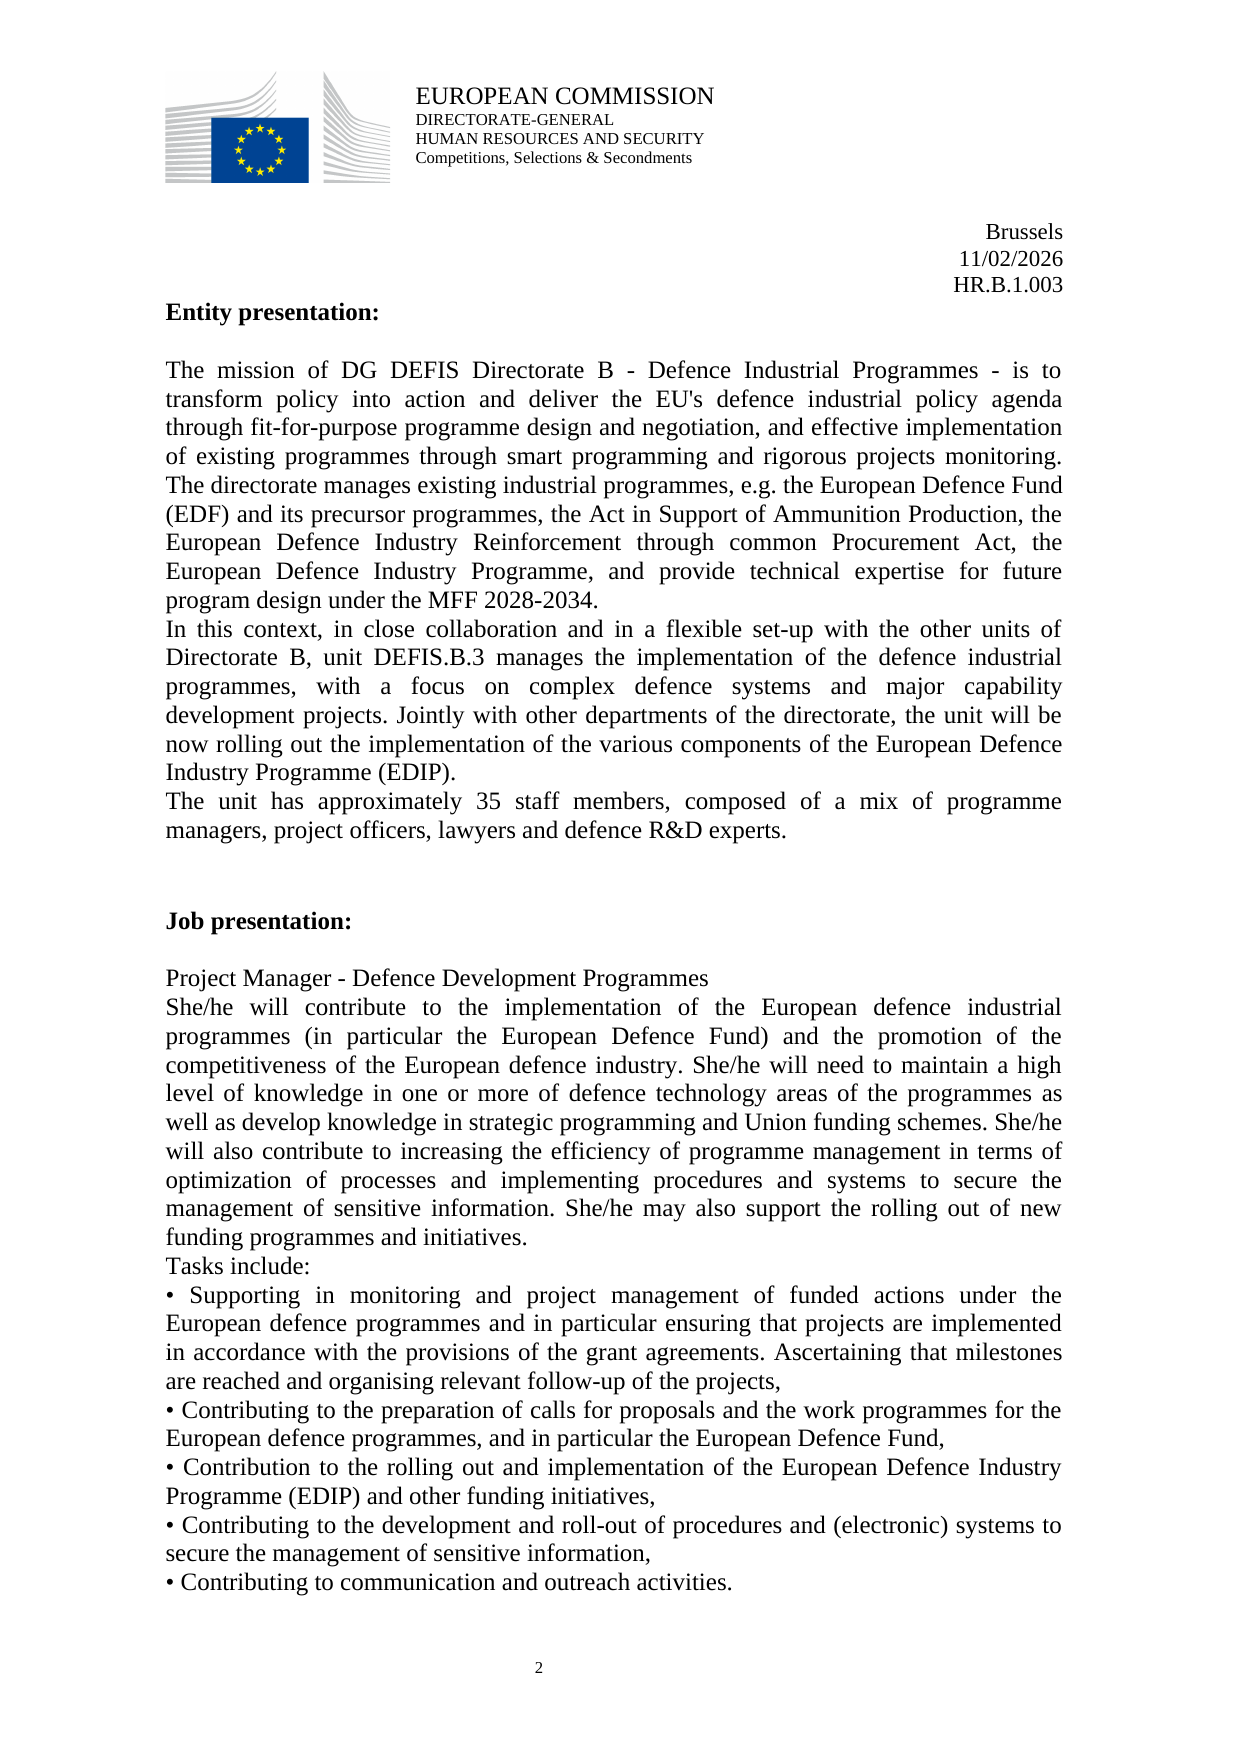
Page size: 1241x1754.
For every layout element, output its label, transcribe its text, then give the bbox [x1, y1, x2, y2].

text Job presentation: [165, 906, 1063, 935]
text Project Manager - Defence Development Programmes [165, 963, 1063, 992]
text The mission of DG DEFIS Directorate B - Defence Industrial Programmes - is to transform policy into action and deliver the EU's defence industrial policy agenda through fit-for-purpose programme design and negotiation, and effective implementation of existing programmes through smart programming and rigorous projects monitoring. The directorate manages existing industrial programmes, e.g. the European Defence Fund (EDF) and its precursor programmes, the Act in Support of Ammunition Production, the European Defence Industry Reinforcement through common Procurement Act, the European Defence Industry Programme, and provide technical expertise for future program design under the MFF 2028-2034. [165, 355, 1063, 614]
text In this context, in close collaboration and in a flexible set-up with the other units of Directorate B, unit DEFIS.B.3 manages the implementation of the defence industrial programmes, with a focus on complex defence systems and major capability development projects. Jointly with other departments of the directorate, the unit will be now rolling out the implementation of the various components of the European Defence Industry Programme (EDIP). [165, 614, 1063, 786]
text HR.B.1.003 [165, 271, 1063, 297]
text The unit has approximately 35 staff members, composed of a mix of programme managers, project officers, lawyers and defence R&D experts. [165, 786, 1063, 844]
picture [165, 71, 391, 183]
text • Contributing to communication and outreach activities. [165, 1567, 1063, 1596]
text Tasks include: [165, 1251, 1063, 1280]
text She/he will contribute to the implementation of the European defence industrial programmes (in particular the European Defence Fund) and the promotion of the competitiveness of the European defence industry. She/he will need to maintain a high level of knowledge in one or more of defence technology areas of the programmes as well as develop knowledge in strategic programming and Union funding schemes. She/he will also contribute to increasing the efficiency of programme management in terms of optimization of processes and implementing procedures and systems to secure the management of sensitive information. She/he may also support the rolling out of new funding programmes and initiatives. [165, 992, 1063, 1251]
text Entity presentation: [165, 297, 1063, 326]
text • Supporting in monitoring and project management of funded actions under the European defence programmes and in particular ensuring that projects are implemented in accordance with the provisions of the grant agreements. Ascertaining that milestones are reached and organising relevant follow-up of the projects, [165, 1280, 1063, 1395]
text • Contributing to the preparation of calls for proposals and the work programmes for the European defence programmes, and in particular the European Defence Fund, [165, 1395, 1063, 1452]
text Brussels [165, 134, 1063, 245]
text • Contribution to the rolling out and implementation of the European Defence Industry Programme (EDIP) and other funding initiatives, [165, 1452, 1063, 1510]
text • Contributing to the development and roll-out of procedures and (electronic) systems to secure the management of sensitive information, [165, 1510, 1063, 1567]
text 11/02/2026 [165, 245, 1063, 271]
